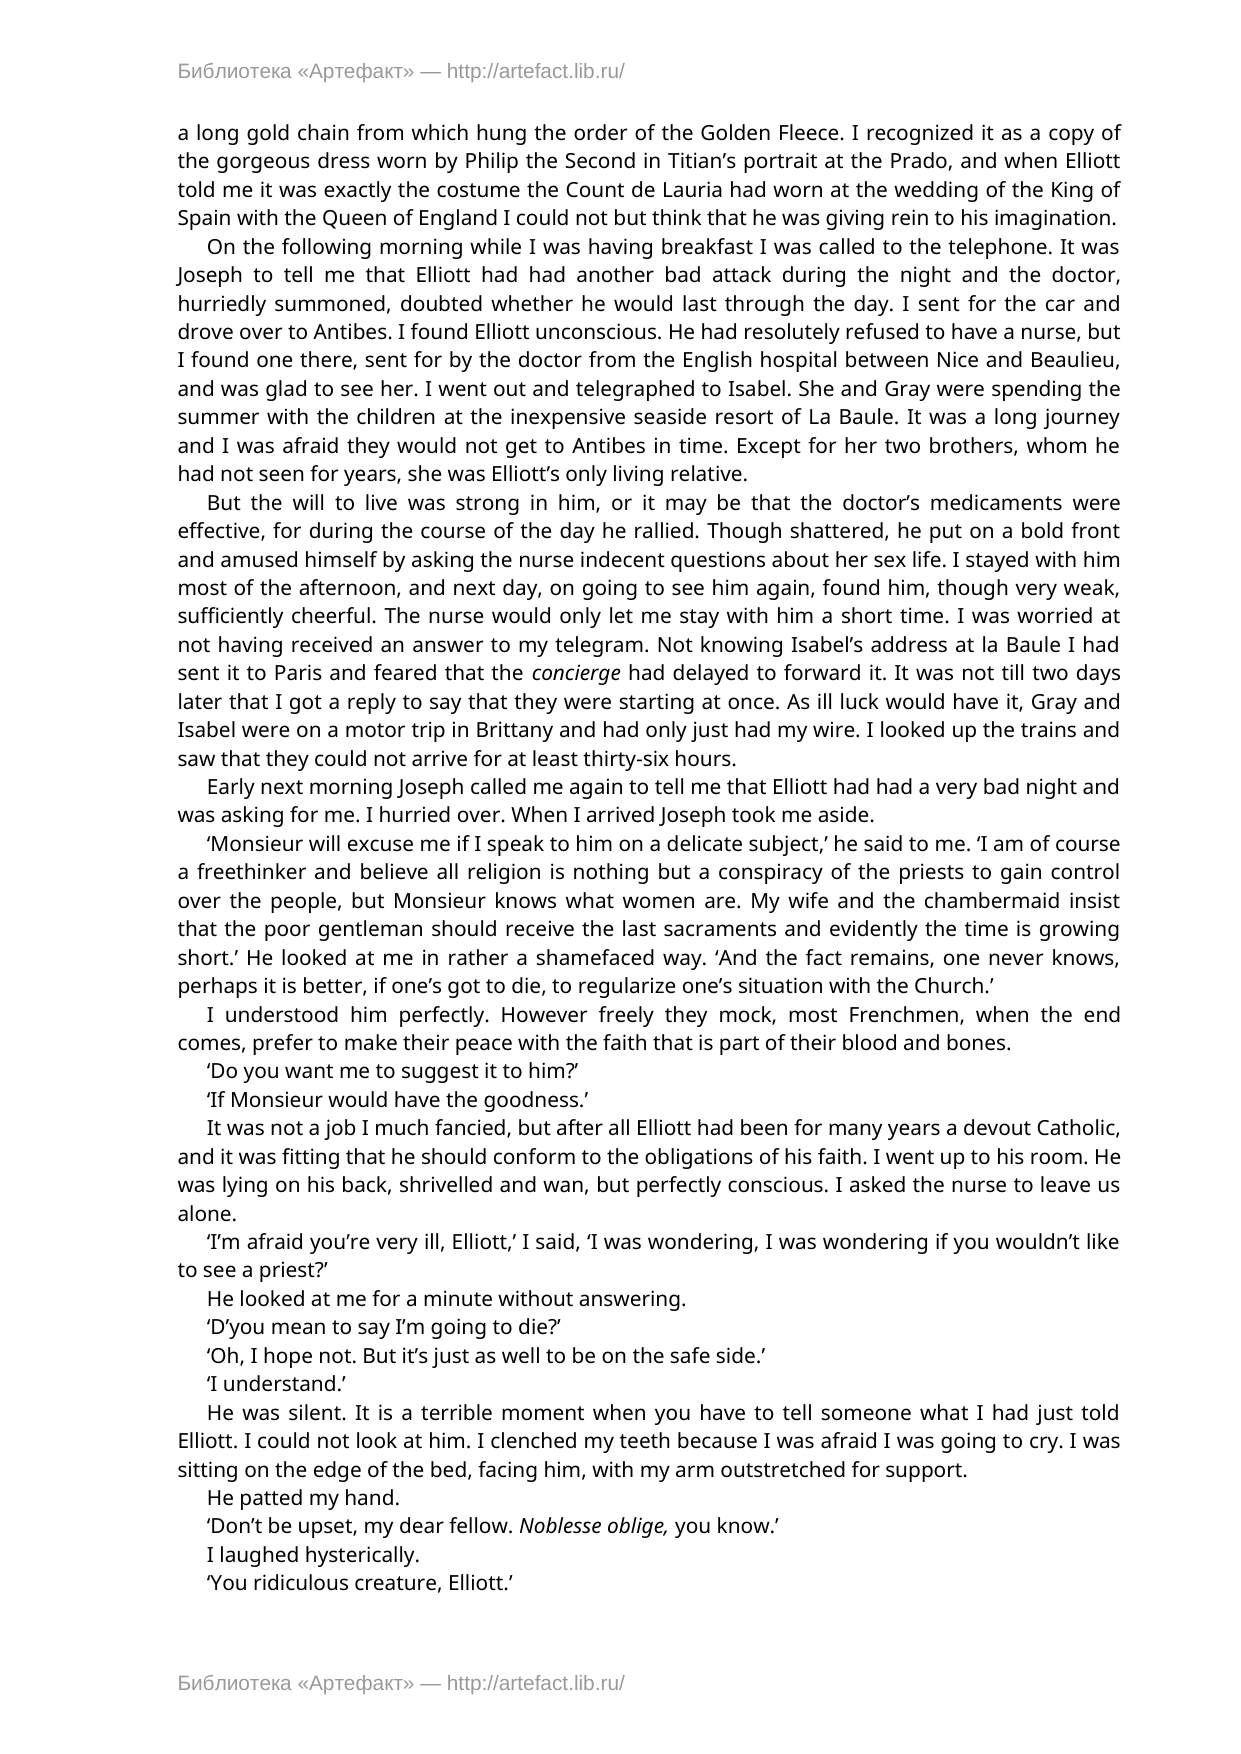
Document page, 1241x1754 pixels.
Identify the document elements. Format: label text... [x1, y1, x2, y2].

text ‘If Monsieur would have the goodness.’ [177, 1085, 1122, 1113]
text ‘Don’t be upset, my dear fellow. Noblesse oblige, you know.’ [177, 1512, 1122, 1540]
text He patted my hand. [177, 1483, 1122, 1512]
text ‘Oh, I hope not. But it’s just as well to be on the safe side.’ [177, 1341, 1122, 1369]
text He looked at me for a minute without answering. [177, 1284, 1122, 1312]
text ‘Monsieur will excuse me if I speak to him on a delicate subject,’ he said to me. ‘I am of course a freethinker and believe all religion is nothing but a conspiracy of the priests to gain control over the people, but Monsieur knows what women are. My wife and the chambermaid insist that the poor gentleman should receive the last sacraments and evidently the time is growing short.’ He looked at me in rather a shamefaced way. ‘And the fact remains, one never knows, perhaps it is better, if one’s got to die, to regularize one’s situation with the Church.’ [177, 829, 1122, 1000]
text But the will to live was strong in him, or it may be that the doctor’s medicaments were effective, for during the course of the day he rallied. Though shattered, he put on a bold front and amused himself by asking the nurse indecent questions about her sex life. I stayed with him most of the afternoon, and next day, on going to see him again, found him, though very weak, sufficiently cheerful. The nurse would only let me stay with him a short time. I was worried at not having received an answer to my telegram. Not knowing Isabel’s address at la Baule I had sent it to Paris and feared that the concierge had delayed to forward it. It was not till two days later that I got a reply to say that they were starting at once. As ill luck would have it, Gray and Isabel were on a motor trip in Brittany and had only just had my wire. I looked up the trains and saw that they could not arrive for at least thirty-six hours. [177, 488, 1122, 772]
text It was not a job I much fancied, but after all Elliott had been for many years a devout Catholic, and it was fitting that he should conform to the obligations of his faith. I went up to his room. He was lying on his back, shrivelled and wan, but perfectly conscious. I asked the nurse to leave us alone. [177, 1113, 1122, 1227]
text Early next morning Joseph called me again to tell me that Elliott had had a very bad night and was asking for me. I hurried over. When I arrived Joseph took me aside. [177, 772, 1122, 829]
text ‘I understand.’ [177, 1369, 1122, 1398]
text I understood him perfectly. However freely they mock, most Frenchmen, when the end comes, prefer to make their peace with the faith that is part of their blood and bones. [177, 1000, 1122, 1057]
text ‘You ridiculous creature, Elliott.’ [177, 1568, 1122, 1597]
text ‘I’m afraid you’re very ill, Elliott,’ I said, ‘I was wondering, I was wondering if you wouldn’t like to see a priest?’ [177, 1227, 1122, 1284]
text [177, 118, 1122, 232]
text ‘Do you want me to suggest it to him?’ [177, 1057, 1122, 1085]
text On the following morning while I was having breakfast I was called to the telephone. It was Joseph to tell me that Elliott had had another bad attack during the night and the doctor, hurriedly summoned, doubted whether he would last through the day. I sent for the car and drove over to Antibes. I found Elliott unconscious. He had resolutely refused to have a nurse, but I found one there, sent for by the doctor from the English hospital between Nice and Beaulieu, and was glad to see her. I went out and telegraphed to Isabel. She and Gray were spending the summer with the children at the inexpensive seaside resort of La Baule. It was a long journey and I was afraid they would not get to Antibes in time. Except for her two brothers, whom he had not seen for years, she was Elliott’s only living relative. [177, 232, 1122, 488]
text ‘D’you mean to say I’m going to die?’ [177, 1312, 1122, 1341]
text I laughed hysterically. [177, 1540, 1122, 1568]
text He was silent. It is a terrible moment when you have to tell someone what I had just told Elliott. I could not look at him. I clenched my teeth because I was afraid I was going to cry. I was sitting on the edge of the bed, facing him, with my arm outstretched for support. [177, 1398, 1122, 1483]
